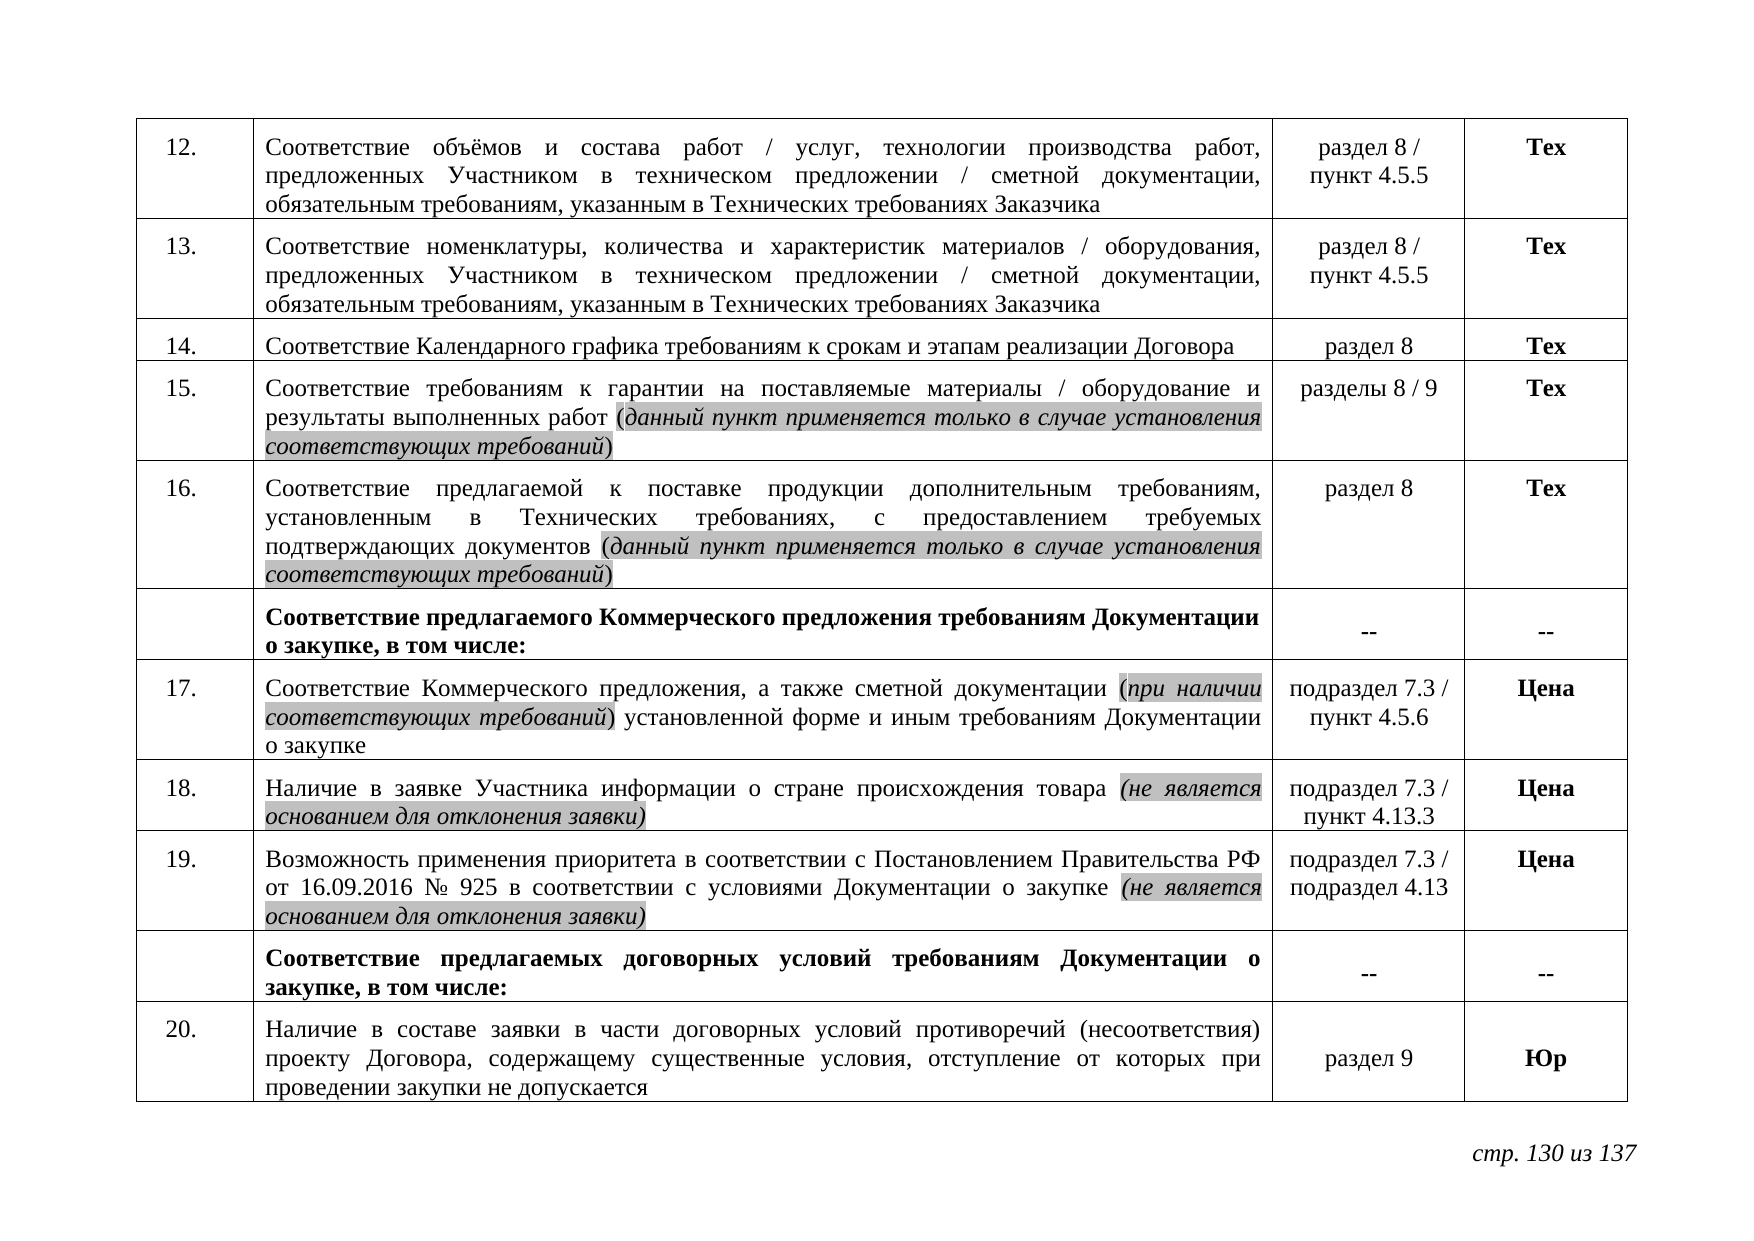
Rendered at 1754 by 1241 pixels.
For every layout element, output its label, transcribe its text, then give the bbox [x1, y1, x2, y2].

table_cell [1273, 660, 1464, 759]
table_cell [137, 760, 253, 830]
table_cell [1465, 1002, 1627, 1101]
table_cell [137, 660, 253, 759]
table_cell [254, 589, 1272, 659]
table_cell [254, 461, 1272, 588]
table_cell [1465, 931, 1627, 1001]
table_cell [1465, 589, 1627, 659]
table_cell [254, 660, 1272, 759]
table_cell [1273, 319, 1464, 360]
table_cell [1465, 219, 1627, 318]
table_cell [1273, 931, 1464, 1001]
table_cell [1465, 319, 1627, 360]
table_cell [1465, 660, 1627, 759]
table_cell Тех [1465, 119, 1627, 218]
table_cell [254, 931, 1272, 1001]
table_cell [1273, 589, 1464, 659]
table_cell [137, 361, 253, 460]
table_cell раздел 8 / пункт 4.5.5 [1273, 119, 1464, 218]
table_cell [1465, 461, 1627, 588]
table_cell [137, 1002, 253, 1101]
table_cell Соответствие объёмов и состава работ / услуг, технологии производства работ, предложенных Участником в техническом предложении / сметной документации, обязательным требованиям, указанным в Технических требованиях Заказчика [254, 119, 1272, 218]
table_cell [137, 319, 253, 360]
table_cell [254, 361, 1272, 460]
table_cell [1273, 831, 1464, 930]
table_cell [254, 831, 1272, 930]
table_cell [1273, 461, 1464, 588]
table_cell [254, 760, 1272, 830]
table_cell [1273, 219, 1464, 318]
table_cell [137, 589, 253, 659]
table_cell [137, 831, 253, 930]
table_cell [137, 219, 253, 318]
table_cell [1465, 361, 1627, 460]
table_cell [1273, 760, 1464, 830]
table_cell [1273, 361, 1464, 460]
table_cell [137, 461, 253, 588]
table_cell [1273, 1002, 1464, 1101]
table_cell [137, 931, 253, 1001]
table_cell [137, 119, 253, 218]
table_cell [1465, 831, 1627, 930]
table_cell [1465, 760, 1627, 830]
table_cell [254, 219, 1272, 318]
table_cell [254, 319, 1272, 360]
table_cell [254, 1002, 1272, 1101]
